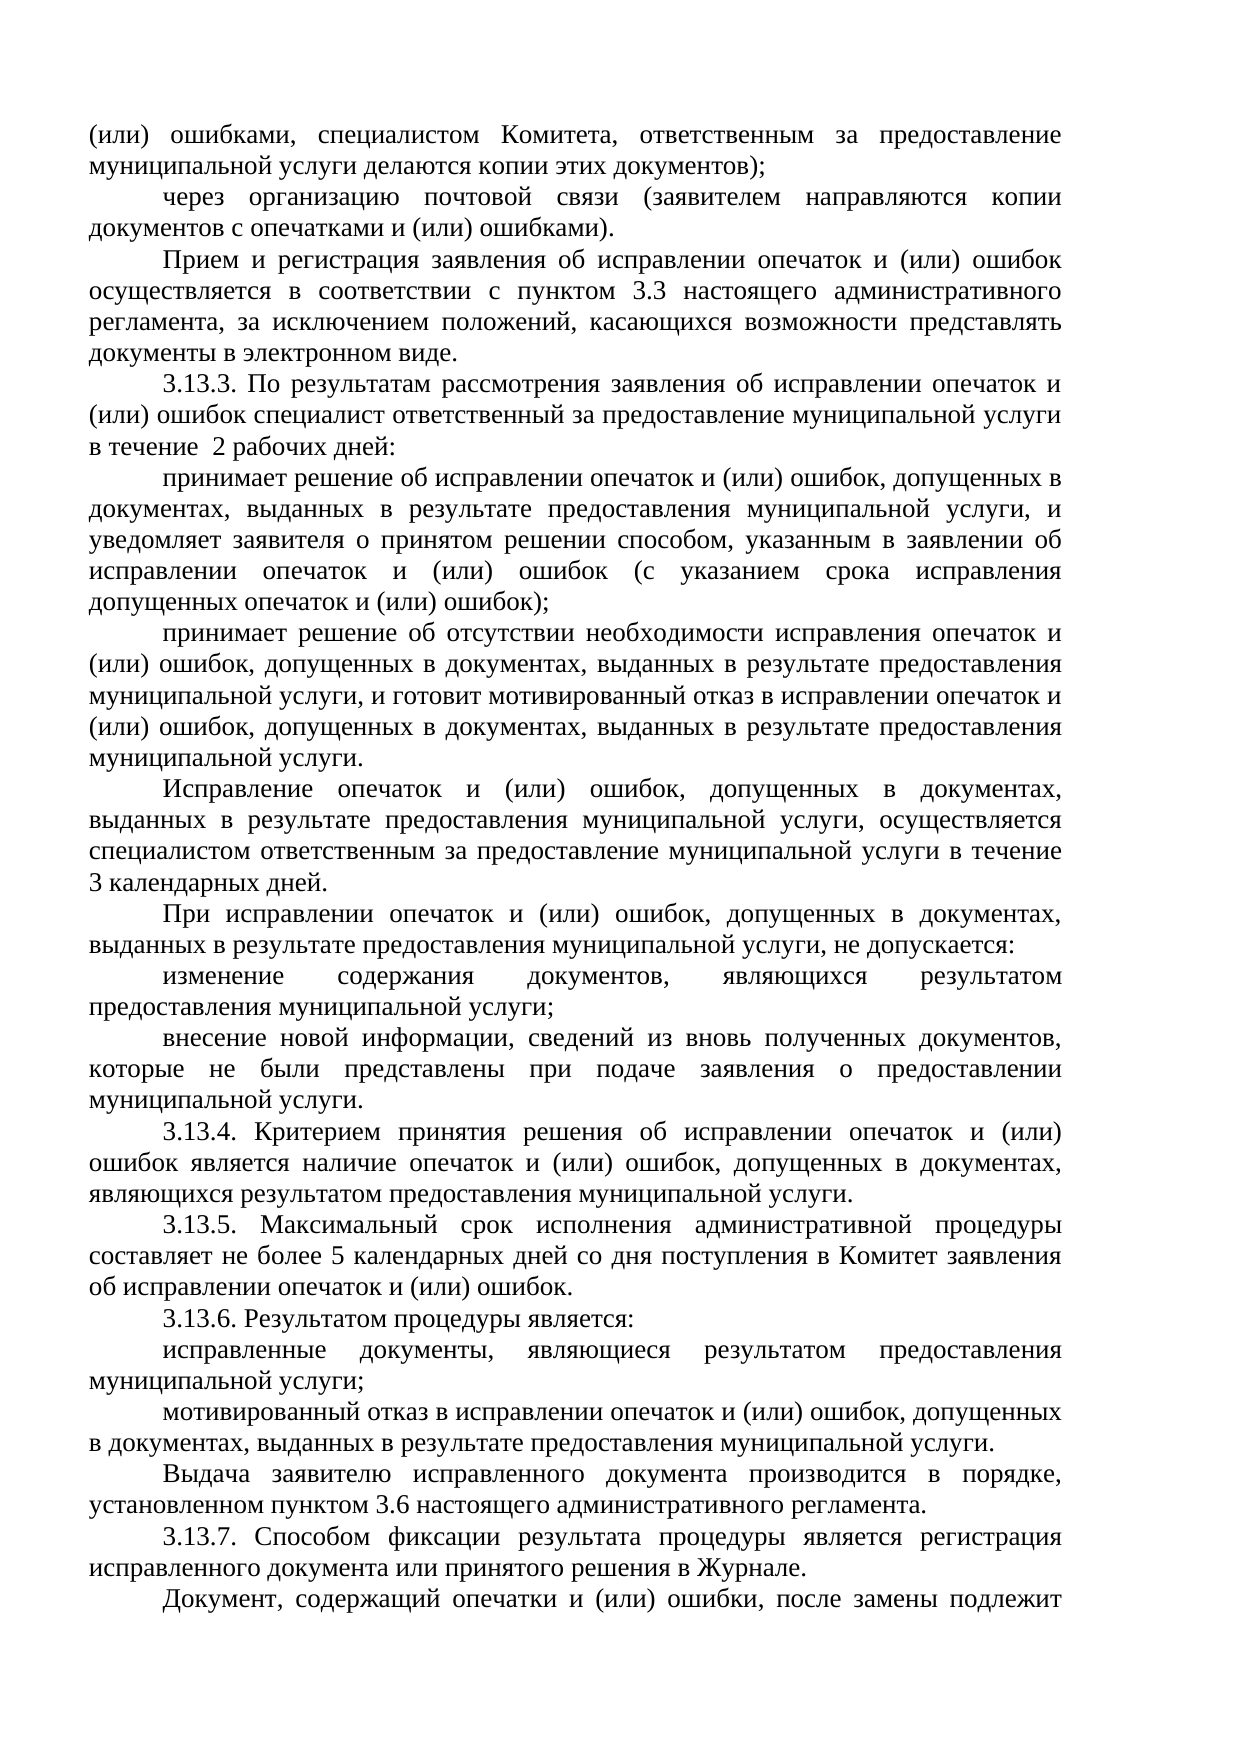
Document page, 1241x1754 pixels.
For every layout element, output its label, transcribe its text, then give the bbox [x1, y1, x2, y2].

text принимает решение об отсутствии необходимости исправления опечаток и (или) ошибок, допущенных в документах, выданных в результате предоставления муниципальной услуги, и готовит мотивированный отказ в исправлении опечаток и (или) ошибок, допущенных в документах, выданных в результате предоставления муниципальной услуги. [89, 616, 1063, 772]
text мотивированный отказ в исправлении опечаток и (или) ошибок, допущенных в документах, выданных в результате предоставления муниципальной услуги. [89, 1395, 1063, 1457]
text 3.13.5. Максимальный срок исполнения административной процедуры составляет не более 5 календарных дней со дня поступления в Комитет заявления об исправлении опечаток и (или) ошибок. [89, 1208, 1063, 1302]
text Исправление опечаток и (или) ошибок, допущенных в документах, выданных в результате предоставления муниципальной услуги, осуществляется специалистом ответственным за предоставление муниципальной услуги в течение 3 календарных дней. [89, 772, 1063, 897]
text 3.13.7. Способом фиксации результата процедуры является регистрация исправленного документа или принятого решения в Журнале. [89, 1520, 1063, 1582]
text Прием и регистрация заявления об исправлении опечаток и (или) ошибок осуществляется в соответствии с пунктом 3.3 настоящего административного регламента, за исключением положений, касающихся возможности представлять документы в электронном виде. [89, 243, 1063, 367]
text 3.13.3. По результатам рассмотрения заявления об исправлении опечаток и (или) ошибок специалист ответственный за предоставление муниципальной услуги в течение 2 рабочих дней: [89, 367, 1063, 461]
text 3.13.4. Критерием принятия решения об исправлении опечаток и (или) ошибок является наличие опечаток и (или) ошибок, допущенных в документах, являющихся результатом предоставления муниципальной услуги. [89, 1115, 1063, 1208]
text При исправлении опечаток и (или) ошибок, допущенных в документах, выданных в результате предоставления муниципальной услуги, не допускается: [89, 897, 1063, 959]
text изменение содержания документов, являющихся результатом предоставления муниципальной услуги; [89, 959, 1063, 1021]
text внесение новой информации, сведений из вновь полученных документов, которые не были представлены при подаче заявления о предоставлении муниципальной услуги. [89, 1021, 1063, 1115]
text Выдача заявителю исправленного документа производится в порядке, установленном пунктом 3.6 настоящего административного регламента. [89, 1457, 1063, 1520]
text 3.13.6. Результатом процедуры является: [89, 1302, 1063, 1333]
text принимает решение об исправлении опечаток и (или) ошибок, допущенных в документах, выданных в результате предоставления муниципальной услуги, и уведомляет заявителя о принятом решении способом, указанным в заявлении об исправлении опечаток и (или) ошибок (с указанием срока исправления допущенных опечаток и (или) ошибок); [89, 461, 1063, 616]
text через организацию почтовой связи (заявителем направляются копии документов с опечатками и (или) ошибками). [89, 180, 1063, 243]
text исправленные документы, являющиеся результатом предоставления муниципальной услуги; [89, 1333, 1063, 1395]
